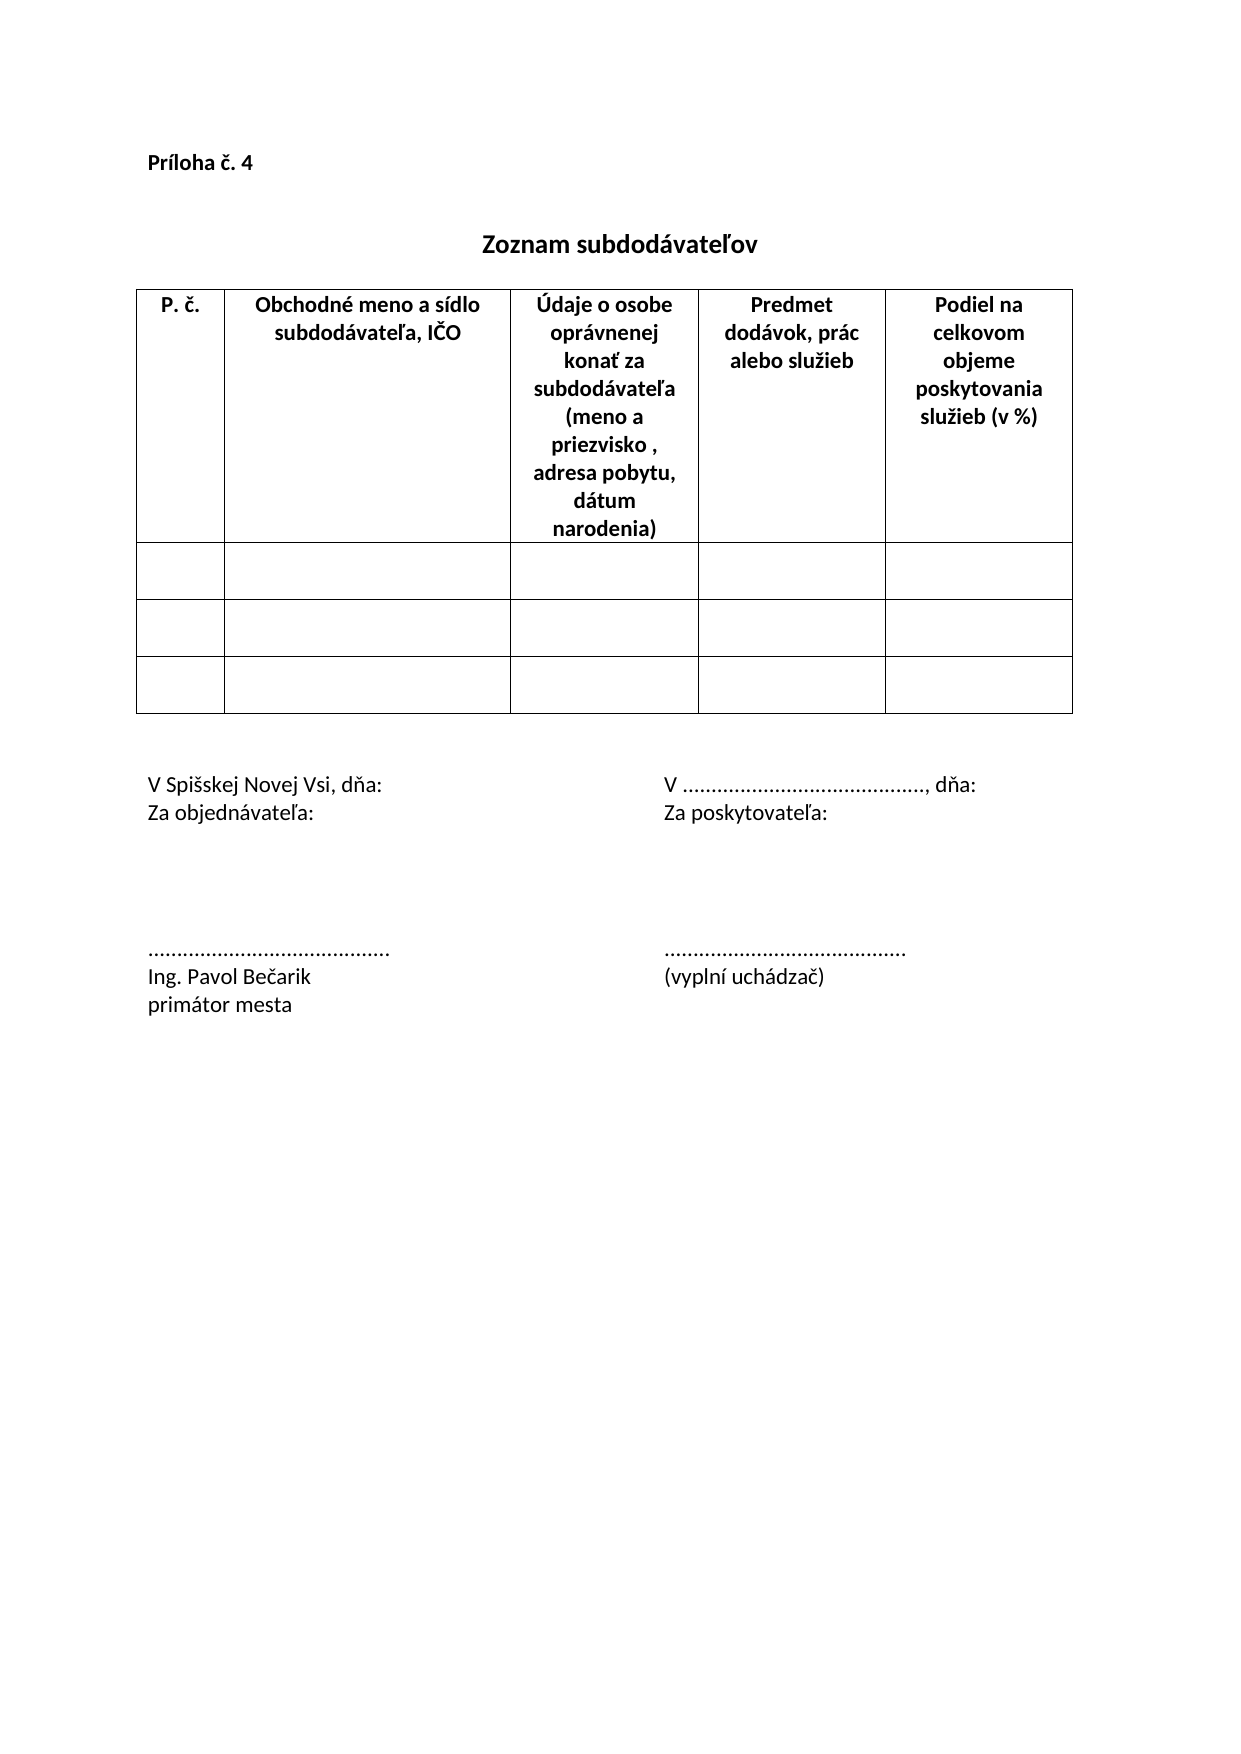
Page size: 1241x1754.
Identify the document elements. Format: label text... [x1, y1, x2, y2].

table_cell [511, 543, 698, 599]
text V Spišskej Novej Vsi, dňa: V .........................................., dňa: [148, 770, 1093, 798]
table_header Obchodné meno a sídlo subdodávateľa, IČO [225, 290, 510, 542]
table_cell [511, 657, 698, 713]
table_cell [137, 543, 224, 599]
text Príloha č. 4 [148, 148, 1093, 176]
table_header Údaje o osobe oprávnenej konať za subdodávateľa (meno a priezvisko , adresa pobytu, dátum narodenia) [511, 290, 698, 542]
table_header P. č. [137, 290, 224, 542]
text Za objednávateľa: Za poskytovateľa: [148, 798, 1093, 826]
text Ing. Pavol Bečarik (vyplní uchádzač) [148, 962, 1093, 990]
text Zoznam subdodávateľov [148, 228, 1093, 261]
table_cell [225, 543, 510, 599]
table_cell [886, 600, 1072, 656]
text primátor mesta [148, 990, 1093, 1018]
table_cell [699, 657, 885, 713]
table_cell [225, 657, 510, 713]
table_cell [699, 600, 885, 656]
text .......................................... .......................................... [148, 934, 1093, 962]
table_cell [699, 543, 885, 599]
table_cell [886, 657, 1072, 713]
table_header Podiel na celkovom objeme poskytovania služieb (v %) [886, 290, 1072, 542]
table_header Predmet dodávok, prác alebo služieb [699, 290, 885, 542]
table_cell [225, 600, 510, 656]
table_cell [137, 657, 224, 713]
table_cell [511, 600, 698, 656]
table_cell [886, 543, 1072, 599]
table_cell [137, 600, 224, 656]
